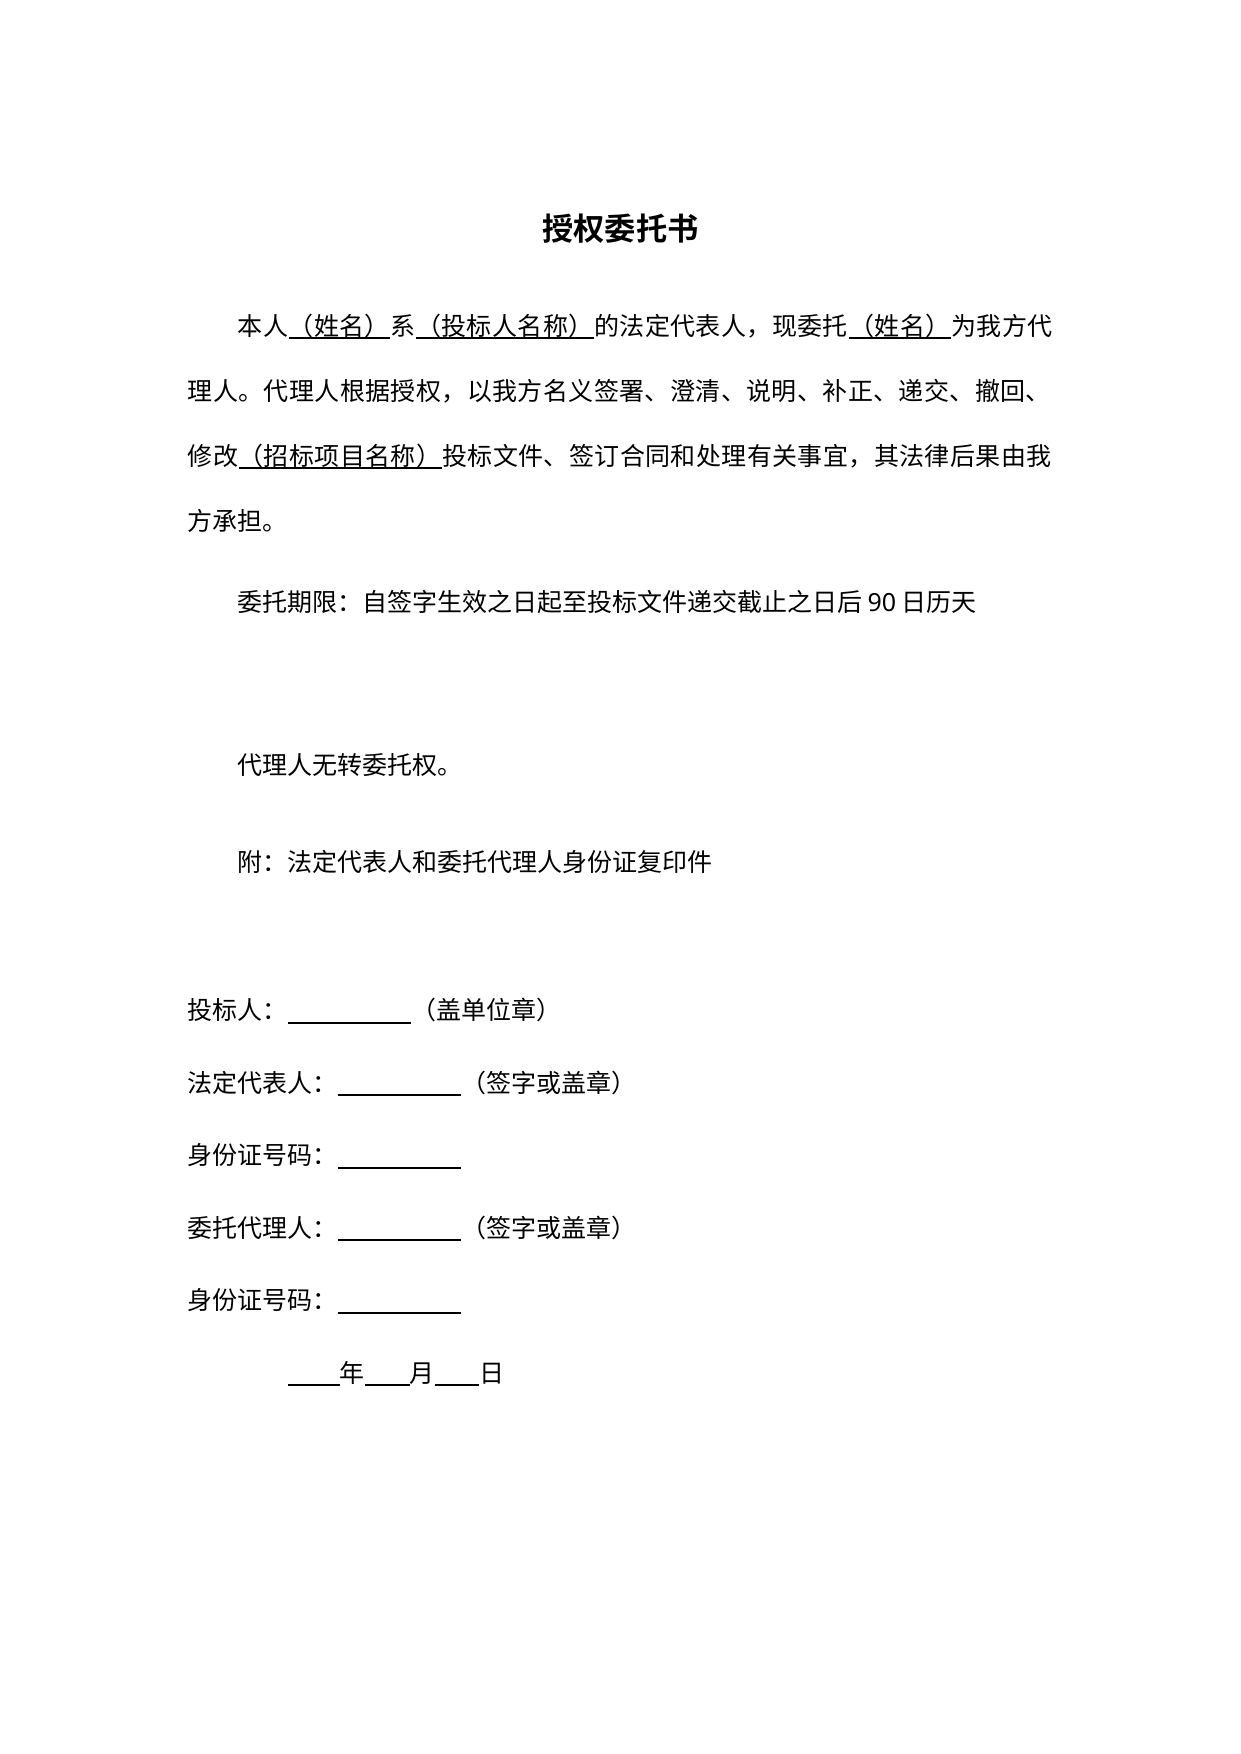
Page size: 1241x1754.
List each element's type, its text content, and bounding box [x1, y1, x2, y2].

text 委托代理人： （签字或盖章） [187, 1208, 1053, 1244]
text 投标人： （盖单位章） [187, 991, 1053, 1027]
text 身份证号码： [187, 1136, 1053, 1172]
text 代理人无转委托权。 [187, 731, 1053, 796]
text 身份证号码： [187, 1281, 1053, 1317]
text 附：法定代表人和委托代理人身份证复印件 [187, 828, 1053, 893]
text 法定代表人： （签字或盖章） [187, 1063, 1053, 1099]
text 本人（姓名）系（投标人名称）的法定代表人，现委托（姓名）为我方代理人。代理人根据授权，以我方名义签署、澄清、说明、补正、递交、撤回、修改（招标项目名称）投标文件、签订合同和处理有关事宜，其法律后果由我方承担。 [187, 292, 1053, 552]
text 授权委托书 [187, 194, 1053, 259]
text 年 月 日 [187, 1353, 1053, 1389]
text 委托期限：自签字生效之日起至投标文件递交截止之日后90日历天 [187, 568, 1053, 633]
